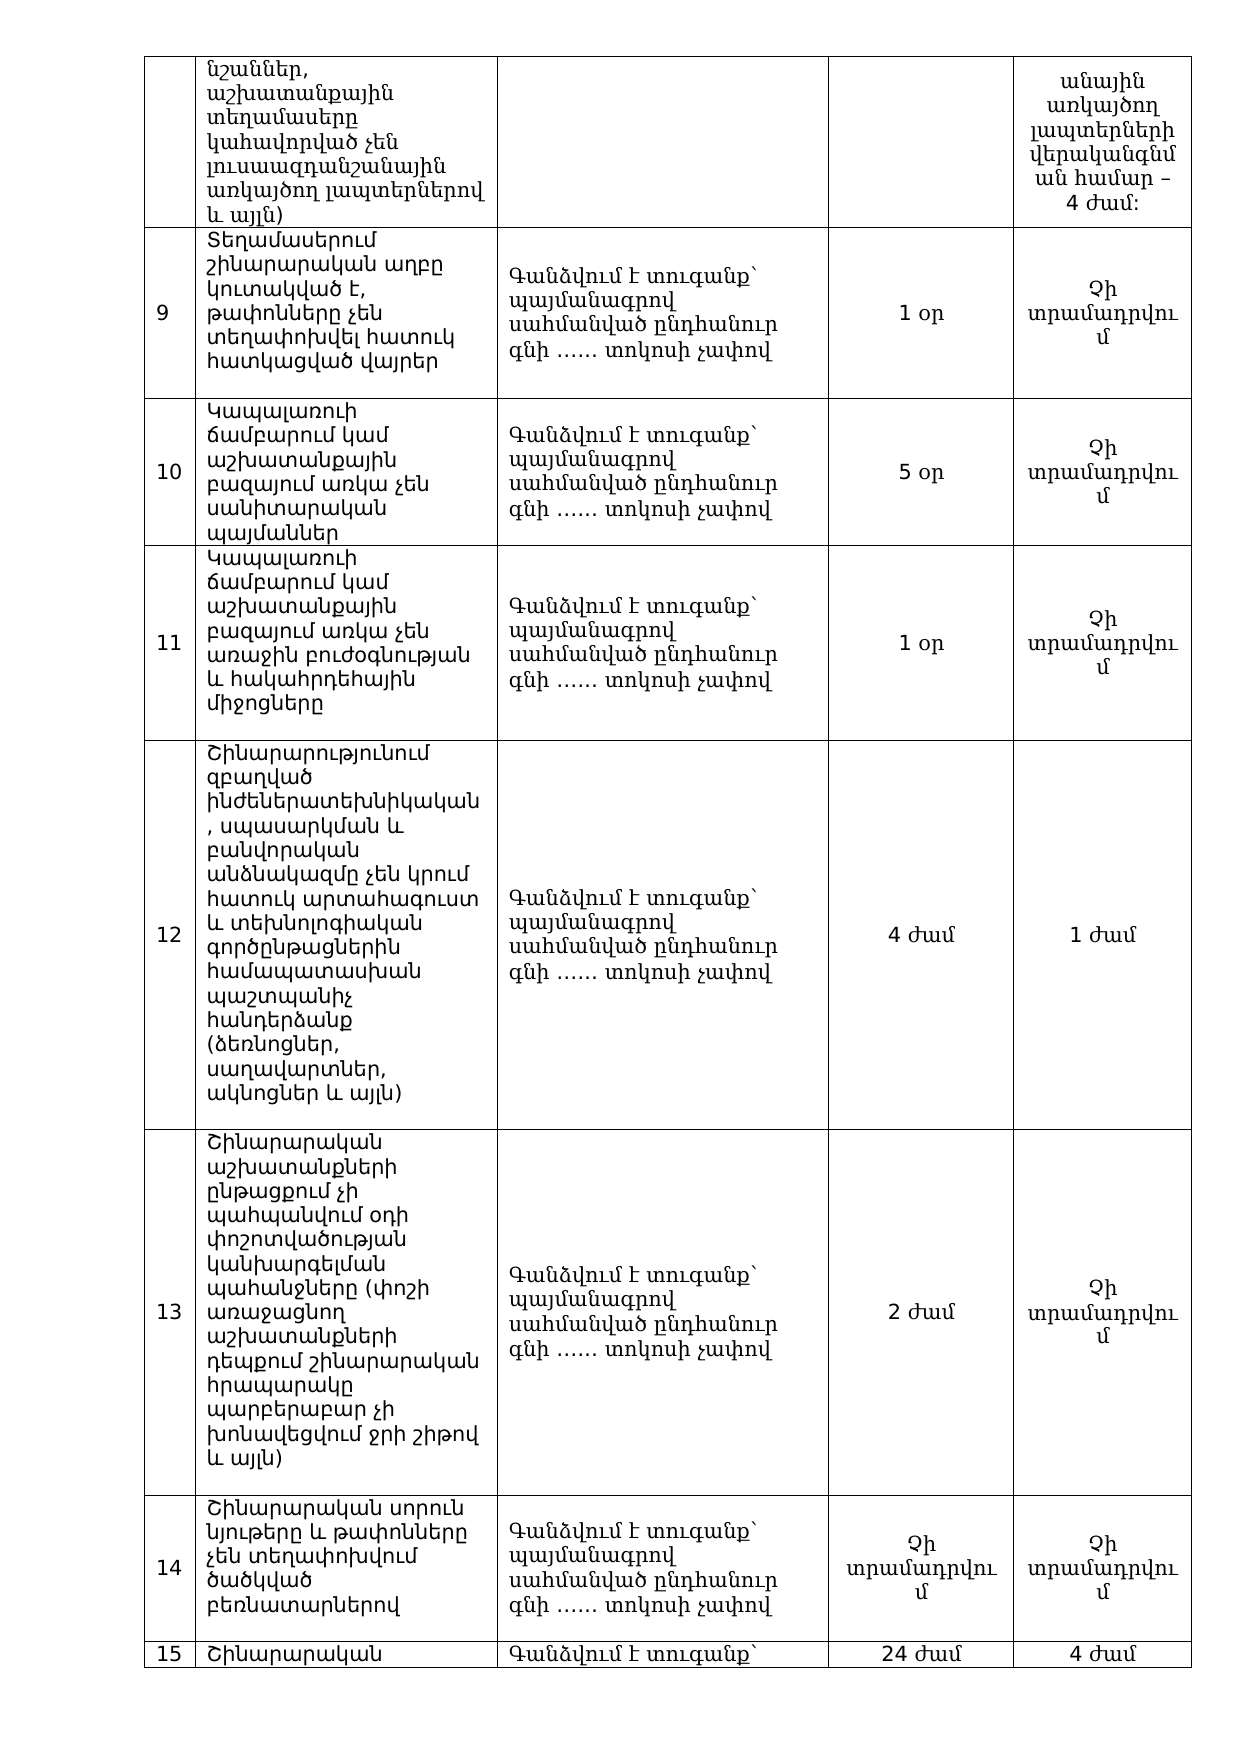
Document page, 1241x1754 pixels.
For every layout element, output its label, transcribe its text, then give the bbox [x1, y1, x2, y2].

table_cell 8 [145, 57, 195, 227]
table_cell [829, 57, 1013, 227]
table_cell Կապալառուի ճամբարում կամ աշխատանքային բազայում առկա չեն սանիտարական պայմաններ [196, 399, 497, 545]
table_cell Տեղամասերում շինարարական աղբը կուտակված է, թափոնները չեն տեղափոխվել հատուկ հատկացված վայրեր [196, 228, 497, 398]
table_cell 12 [145, 741, 195, 1129]
table_cell 1 օր [829, 546, 1013, 740]
table_cell 24 ժամ [829, 1642, 1013, 1667]
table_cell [196, 57, 497, 227]
table_cell 1 օր [829, 228, 1013, 398]
table_cell Չի տրամադրվում [1014, 228, 1191, 398]
table_cell Շինարարական աշխատանքների ընթացքում չի պահպանվում օդի փոշոտվածության կանխարգելման պահանջները (փոշի առաջացնող աշխատանքների դեպքում շինարարական հրապարակը պարբերաբար չի խոնավեցվում ջրի շիթով և այլն) [196, 1130, 497, 1494]
table_cell 5 օր [829, 399, 1013, 545]
table_cell Գանձվում է տուգանք՝ պայմանագրով սահմանված ընդհանուր գնի ․․․․․․ տոկոսի չափով [498, 1130, 828, 1494]
table_cell 4 ժամ [1014, 1642, 1191, 1667]
table_cell Չի տրամադրվում [1014, 546, 1191, 740]
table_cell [498, 1642, 828, 1667]
table_cell 9 [145, 228, 195, 398]
table_cell 10 [145, 399, 195, 545]
table_cell 2 ժամ [829, 1130, 1013, 1494]
table_cell Գանձվում է տուգանք՝ պայմանագրով սահմանված ընդհանուր գնի ․․․․․․ տոկոսի չափով [498, 228, 828, 398]
table_cell Գանձվում է տուգանք՝ պայմանագրով սահմանված ընդհանուր գնի ․․․․․․ տոկոսի չափով [498, 741, 828, 1129]
table_cell 13 [145, 1130, 195, 1494]
table_cell Շինարարական սորուն նյութերը և թափոնները չեն տեղափոխվում ծածկված բեռնատարներով [196, 1496, 497, 1641]
table_cell Կապալառուի ճամբարում կամ աշխատանքային բազայում առկա չեն առաջին բուժօգնության և հակահրդեհային միջոցները [196, 546, 497, 740]
table_cell 15 [145, 1642, 195, 1667]
table_cell 14 [145, 1496, 195, 1641]
table_cell Գանձվում է տուգանք՝ պայմանագրով սահմանված ընդհանուր գնի ․․․․․․ տոկոսի չափով [498, 399, 828, 545]
table_cell 4 ժամ [829, 741, 1013, 1129]
table_cell Չի տրամադրվում [1014, 1496, 1191, 1641]
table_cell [1014, 57, 1191, 227]
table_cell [498, 1496, 828, 1641]
table_cell Չի տրամադրվում [1014, 399, 1191, 545]
table_cell 1 ժամ [1014, 741, 1191, 1129]
table_cell Չի տրամադրվում [829, 1496, 1013, 1641]
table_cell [196, 1642, 497, 1667]
table_cell Գանձվում է տուգանք՝ պայմանագրով սահմանված ընդհանուր գնի ․․․․․․ տոկոսի չափով [498, 546, 828, 740]
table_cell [498, 57, 828, 227]
table_cell 11 [145, 546, 195, 740]
table_cell Չի տրամադրվում [1014, 1130, 1191, 1494]
table_cell Շինարարությունում զբաղված ինժեներատեխնիկական, սպասարկման և բանվորական անձնակազմը չեն կրում հատուկ արտահագուստ և տեխնոլոգիական գործընթացներին համապատասխան պաշտպանիչ հանդերձանք (ձեռնոցներ, սաղավարտներ, ակնոցներ և այլն) [196, 741, 497, 1129]
